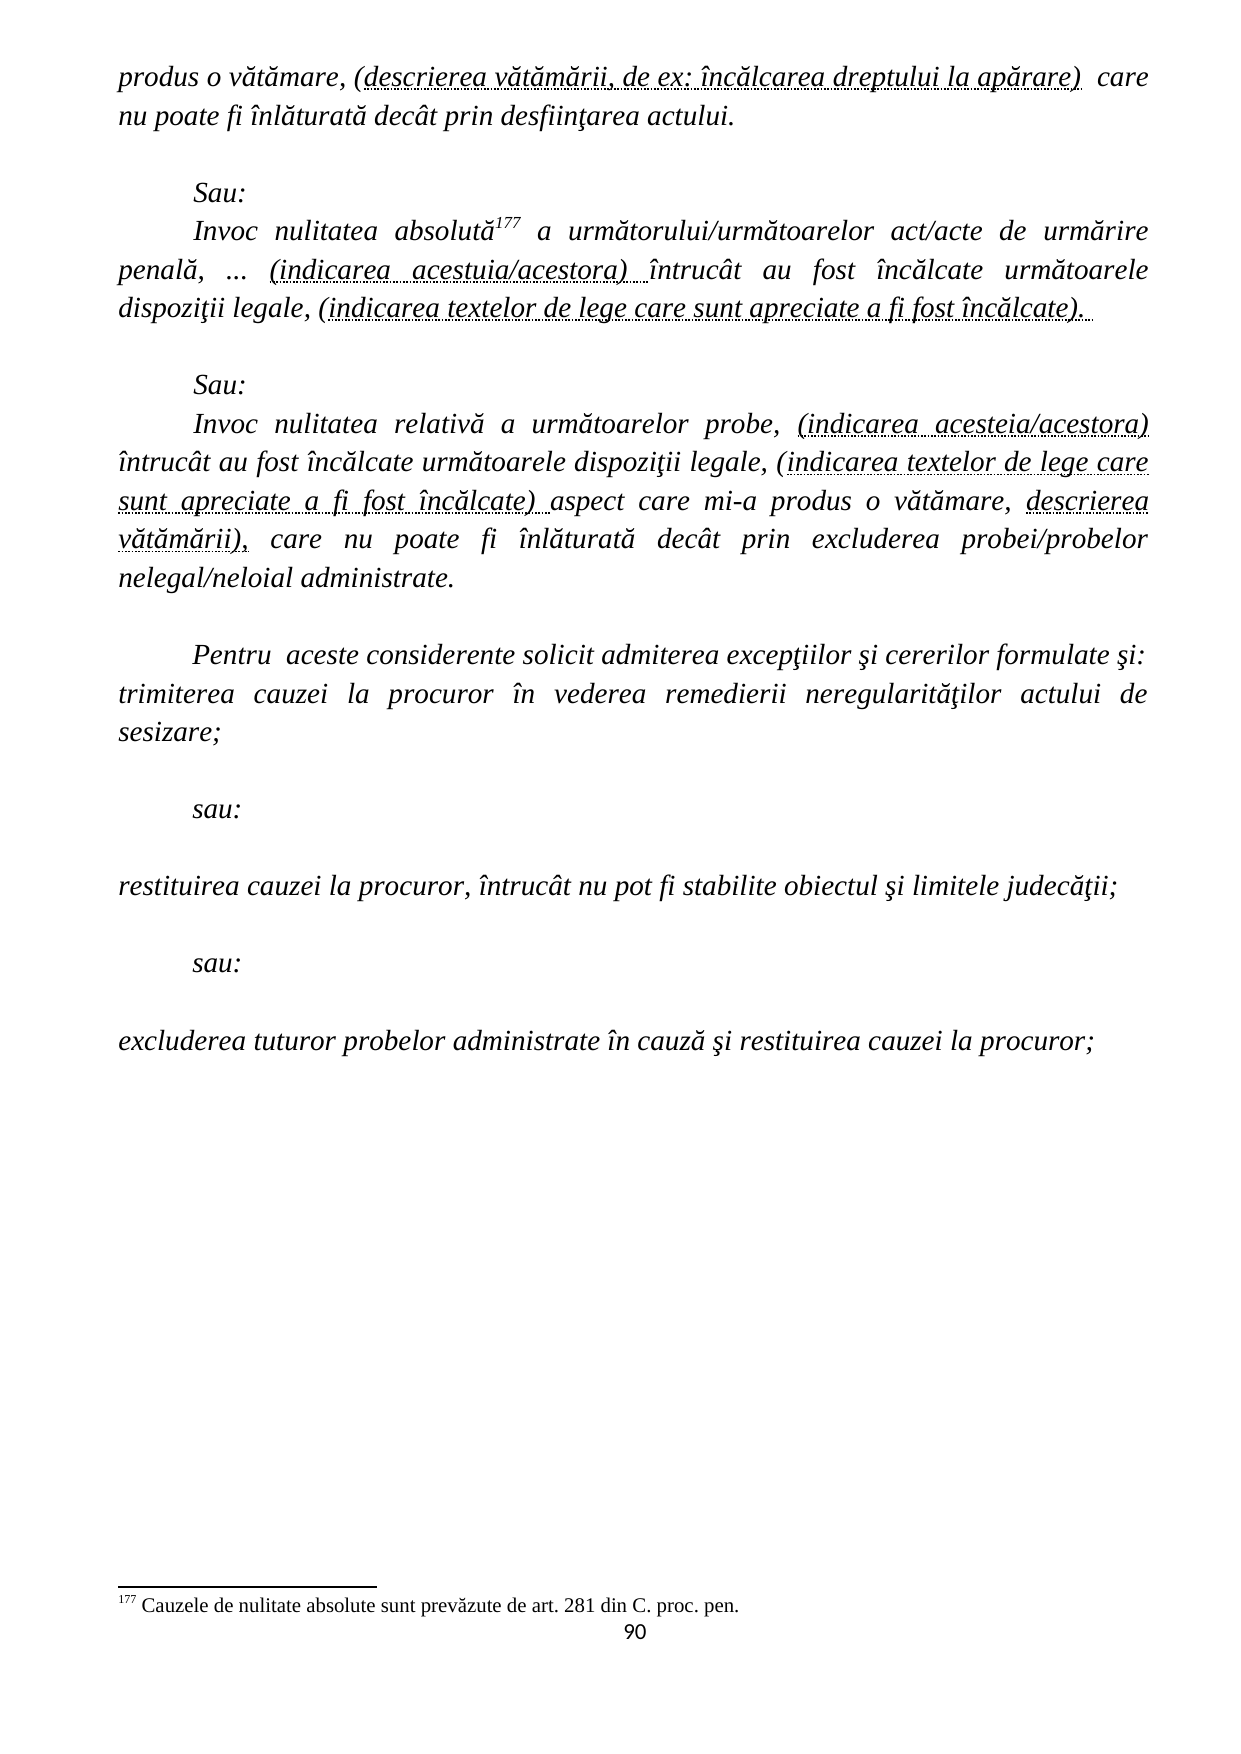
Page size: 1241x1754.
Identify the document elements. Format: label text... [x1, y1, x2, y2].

text Sau: [118, 175, 1152, 208]
text restituirea cauzei la procuror, întrucât nu pot fi stabilite obiectul şi limitele judecăţii; [118, 868, 1152, 902]
text Invoc nulitatea relativă a următoarelor probe, (indicarea acesteia/acestora) întrucât au fost încălcate următoarele dispoziţii legale, (indicarea textelor de lege care sunt apreciate a fi fost încălcate) aspect care mi-a produs o vătămare, descrierea vătămării), care nu poate fi înlăturată decât prin excluderea probei/probelor nelegal/neloial administrate. [118, 406, 1152, 594]
text Sau: [118, 367, 1152, 401]
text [118, 59, 1152, 131]
text sau: [118, 791, 1152, 825]
text Pentru aceste considerente solicit admiterea excepţiilor şi cererilor formulate şi: [118, 637, 1152, 671]
text Invoc nulitatea absolută a următorului/următoarelor act/acte de urmărire penală, ... (indicarea acestuia/acestora) întrucât au fost încălcate următoarele dispoziţii legale, (indicarea textelor de lege care sunt apreciate a fi fost încălcate). [118, 213, 1152, 324]
text sau: [118, 946, 1152, 979]
text excluderea tuturor probelor administrate în cauză şi restituirea cauzei la procuror;sau: [118, 1023, 1152, 1056]
text trimiterea cauzei la procuror în vederea remedierii neregularităţilor actului de sesizare; [118, 676, 1152, 748]
